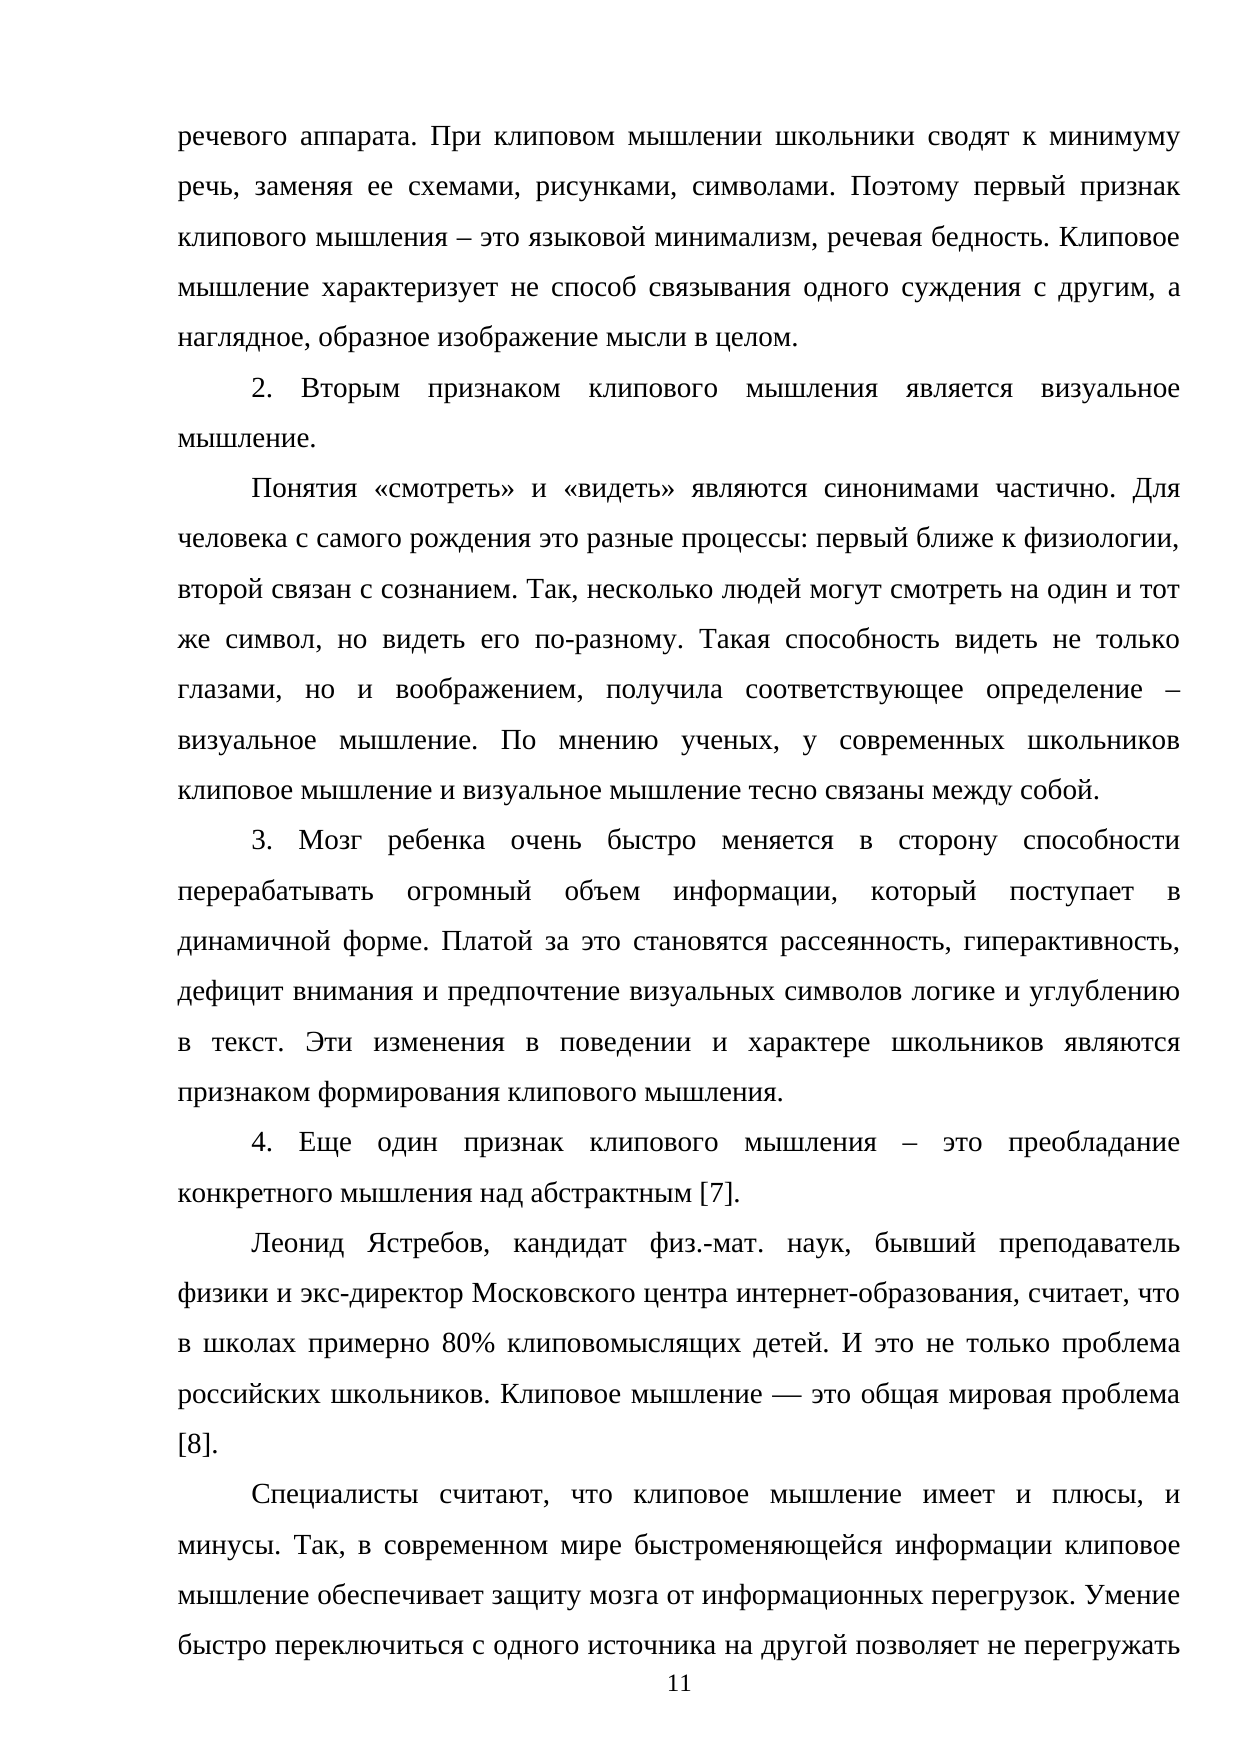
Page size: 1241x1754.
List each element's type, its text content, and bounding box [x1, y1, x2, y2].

list Понятия «смотреть» и «видеть» являются синонимами частично. Для человека с самого рождения это разные процессы: первый ближе к физиологии, второй связан с сознанием. Так, несколько людей могут смотреть на один и тот же символ, но видеть его по-разному. Такая способность видеть не только глазами, но и воображением, получила соответствующее определение – визуальное мышление. По мнению ученых, у современных школьников клиповое мышление и визуальное мышление тесно связаны между собой. [177, 470, 1181, 806]
list Леонид Ястребов, кандидат физ.-мат. наук, бывший преподаватель физики и экс-директор Московского центра интернет-образования, считает, что в школах примерно 80% клиповомыслящих детей. И это не только проблема российских школьников. Клиповое мышление — это общая мировая проблема [8]. [177, 1225, 1181, 1460]
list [177, 118, 1181, 353]
list 2. Вторым признаком клипового мышления является визуальное мышление. [177, 370, 1181, 453]
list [177, 1477, 1181, 1661]
list 4. Еще один признак клипового мышления – это преобладание конкретного мышления над абстрактным [7]. [177, 1124, 1181, 1208]
list 3. Мозг ребенка очень быстро меняется в сторону способности перерабатывать огромный объем информации, который поступает в динамичной форме. Платой за это становятся рассеянность, гиперактивность, дефицит внимания и предпочтение визуальных символов логике и углублению в текст. Эти изменения в поведении и характере школьников являются признаком формирования клипового мышления. [177, 822, 1181, 1108]
